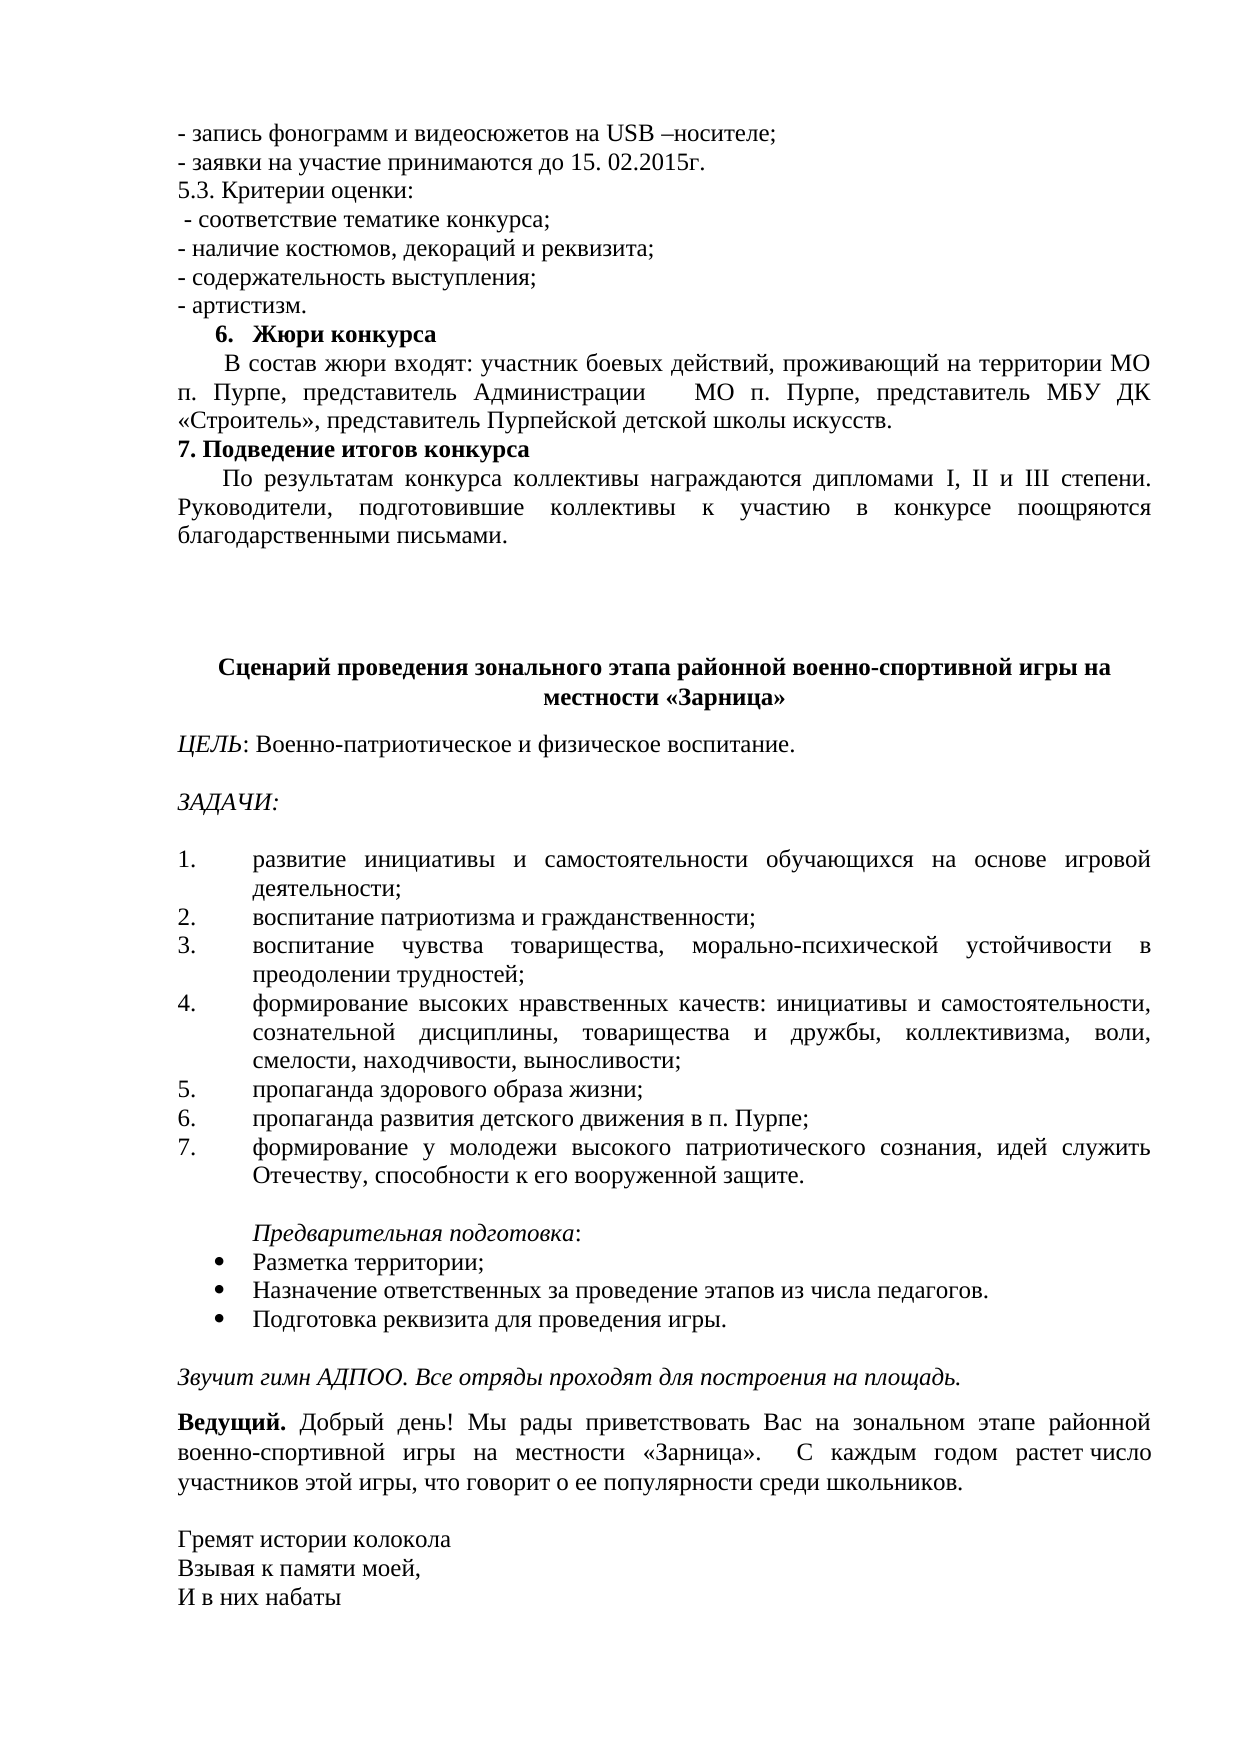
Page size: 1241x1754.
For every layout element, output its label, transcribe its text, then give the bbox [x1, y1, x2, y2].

text 6. Жюри конкурса [215, 319, 1152, 348]
list Назначение ответственных за проведение этапов из числа педагогов. [215, 1276, 1152, 1304]
text Звучит гимн АДПОО. Все отряды проходят для построения на площадь. [177, 1362, 1152, 1391]
text - заявки на участие принимаются до 15. 02.2015г. [177, 147, 1152, 176]
text По результатам конкурса коллективы награждаются дипломами I, II и III степени. Руководители, подготовившие коллективы к участию в конкурсе поощряются благодарственными письмами. [177, 463, 1152, 549]
list воспитание патриотизма и гражданственности; [177, 902, 1152, 931]
list Разметка территории; [215, 1247, 1152, 1276]
text ЦЕЛЬ: Военно-патриотическое и физическое воспитание. [177, 729, 1152, 758]
text Гремят истории колокола [177, 1524, 1152, 1553]
list воспитание чувства товарищества, морально-психической устойчивости в преодолении трудностей; [177, 931, 1152, 988]
list Подготовка реквизита для проведения игры. [215, 1304, 1152, 1333]
text - артистизм. [177, 291, 1152, 319]
text Ведущий. Добрый день! Мы рады приветствовать Вас на зональном этапе районной военно-спортивной игры на местности «Зарница». С каждым годом растет число участников этой игры, что говорит о ее популярности среди школьников. [177, 1407, 1152, 1495]
text В состав жюри входят: участник боевых действий, проживающий на территории МО п. Пурпе, представитель Администрации МО п. Пурпе, представитель МБУ ДК «Строитель», представитель Пурпейской детской школы искусств. [177, 348, 1152, 434]
text - запись фонограмм и видеосюжетов на USB –носителе; [177, 118, 1152, 147]
text - соответствие тематике конкурса; [177, 204, 1152, 233]
list пропаганда развития детского движения в п. Пурпе; [177, 1103, 1152, 1132]
text 5.3. Критерии оценки: [177, 176, 1152, 204]
text И в них набаты [177, 1582, 1152, 1610]
list формирование у молодежи высокого патриотического сознания, идей служить Отечеству, способности к его вооруженной защите. [177, 1132, 1152, 1189]
text Предварительная подготовка: [252, 1218, 1152, 1247]
text - содержательность выступления; [177, 262, 1152, 291]
text 7. Подведение итогов конкурса [177, 434, 1152, 463]
text - наличие костюмов, декораций и реквизита; [177, 233, 1152, 262]
list пропаганда здорового образа жизни; [177, 1074, 1152, 1103]
list формирование высоких нравственных качеств: инициативы и самостоятельности, сознательной дисциплины, товарищества и дружбы, коллективизма, воли, смелости, находчивости, выносливости; [177, 988, 1152, 1074]
text Сценарий проведения зонального этапа районной военно-спортивной игры на местности «Зарница» [177, 652, 1152, 711]
text ЗАДАЧИ: [177, 787, 1152, 816]
text Взывая к памяти моей, [177, 1553, 1152, 1582]
list развитие инициативы и самостоятельности обучающихся на основе игровой деятельности; [177, 844, 1152, 902]
